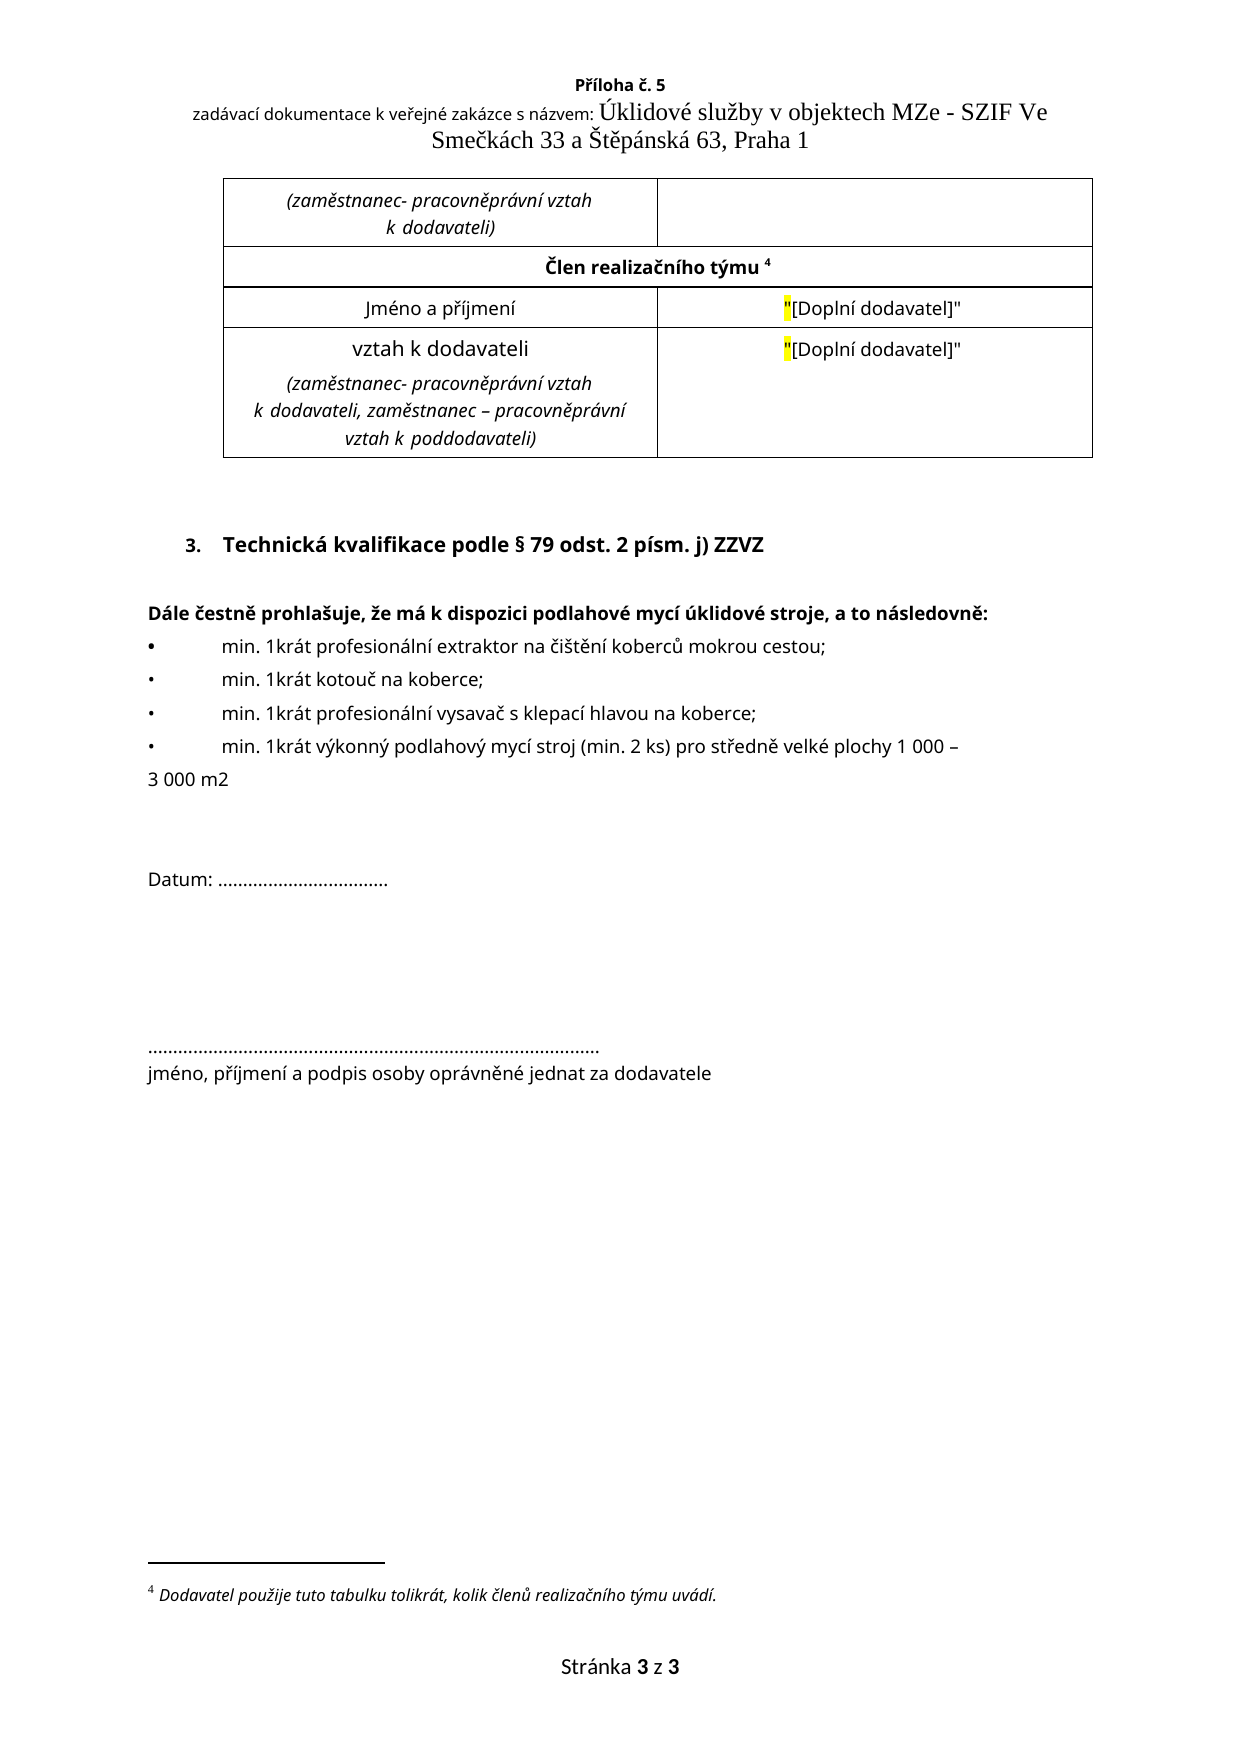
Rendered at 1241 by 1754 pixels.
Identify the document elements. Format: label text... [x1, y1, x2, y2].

table_cell [658, 328, 1092, 457]
text • min. 1krát výkonný podlahový mycí stroj (min. 2 ks) pro středně velké plochy 1 000 – [148, 732, 1093, 759]
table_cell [224, 179, 657, 246]
list Technická kvalifikace podle § 79 odst. 2 písm. j) ZZVZ [185, 531, 1093, 559]
text • min. 1krát profesionální extraktor na čištění koberců mokrou cestou; [148, 632, 1093, 659]
text .......................................................................................... [148, 1032, 1093, 1059]
table_cell [658, 179, 1092, 246]
text jméno, příjmení a podpis osoby oprávněné jednat za dodavatele [148, 1059, 1093, 1086]
text Dále čestně prohlašuje, že má k dispozici podlahové mycí úklidové stroje, a to následovně: [148, 598, 1093, 626]
table_cell Jméno a příjmení [224, 288, 657, 327]
text • min. 1krát profesionální vysavač s klepací hlavou na koberce; [148, 698, 1093, 726]
table_cell [658, 288, 1092, 327]
text Datum: .................................. [148, 865, 1093, 892]
text 3 000 m2 [148, 765, 1093, 792]
text • min. 1krát kotouč na koberce; [148, 665, 1093, 692]
table_cell Člen realizačního týmu [224, 247, 1092, 286]
table_cell vztah k dodavateli (zaměstnanec- pracovněprávní vztah k dodavateli, zaměstnanec – pracovněprávní vztah k poddodavateli) [224, 328, 657, 457]
